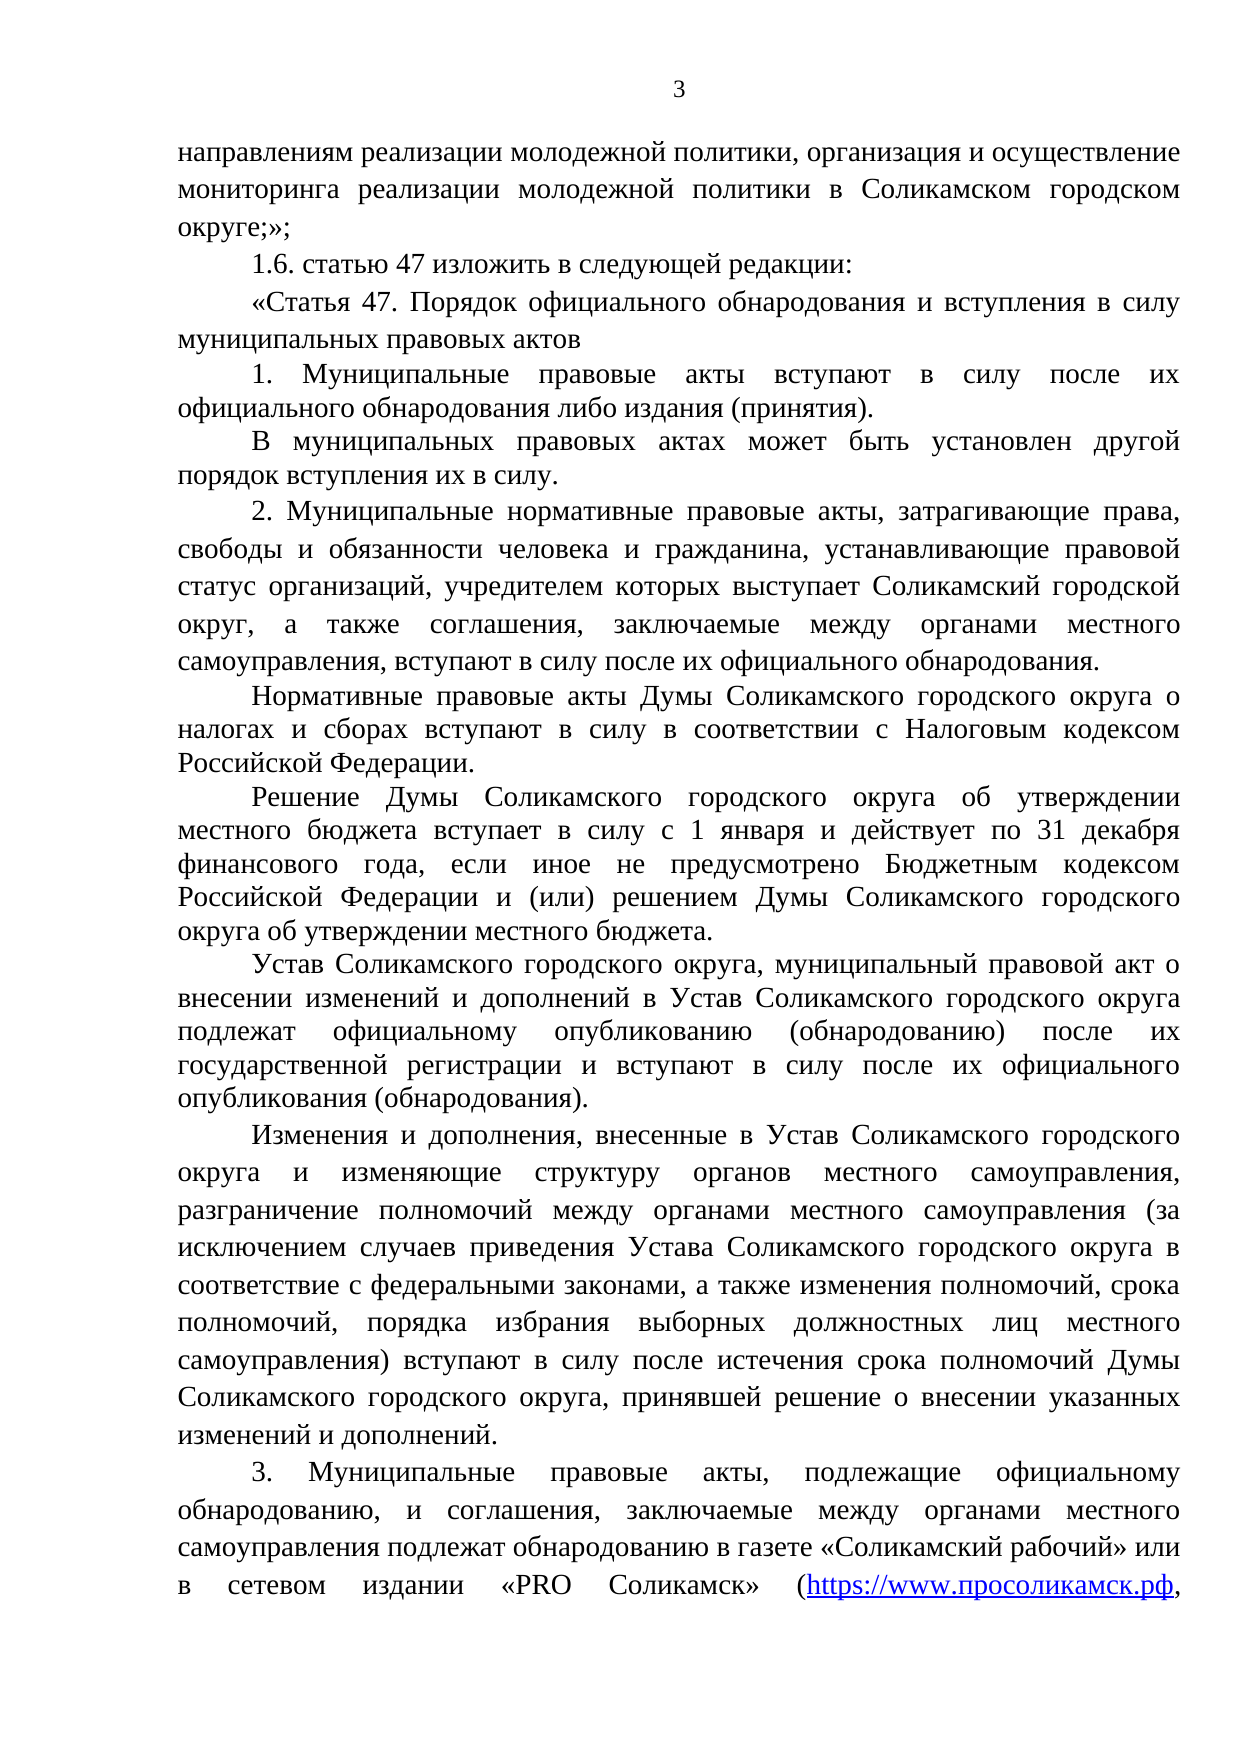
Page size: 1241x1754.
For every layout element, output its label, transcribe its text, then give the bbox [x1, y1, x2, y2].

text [177, 131, 1181, 244]
text Устав Соликамского городского округа, муниципальный правовой акт о внесении изменений и дополнений в Устав Соликамского городского округа подлежат официальному опубликованию (обнародованию) после их государственной регистрации и вступают в силу после их официального опубликования (обнародования). [177, 946, 1181, 1114]
text «Статья 47. Порядок официального обнародования и вступления в силу муниципальных правовых актов [177, 281, 1181, 356]
text Изменения и дополнения, внесенные в Устав Соликамского городского округа и изменяющие структуру органов местного самоуправления, разграничение полномочий между органами местного самоуправления (за исключением случаев приведения Устава Соликамского городского округа в соответствие с федеральными законами, а также изменения полномочий, срока полномочий, порядка избрания выборных должностных лиц местного самоуправления) вступают в силу после истечения срока полномочий Думы Соликамского городского округа, принявшей решение о внесении указанных изменений и дополнений. [177, 1114, 1181, 1452]
text Нормативные правовые акты Думы Соликамского городского округа о налогах и сборах вступают в силу в соответствии с Налоговым кодексом Российской Федерации. [177, 678, 1181, 779]
text В муниципальных правовых актах может быть установлен другой порядок вступления их в силу. [177, 423, 1181, 491]
text 1. Муниципальные правовые акты вступают в силу после их официального обнародования либо издания (принятия). [177, 356, 1181, 423]
text 2. Муниципальные нормативные правовые акты, затрагивающие права, свободы и обязанности человека и гражданина, устанавливающие правовой статус организаций, учредителем которых выступает Соликамский городской округ, а также соглашения, заключаемые между органами местного самоуправления, вступают в силу после их официального обнародования. [177, 491, 1181, 678]
text 1.6. статью 47 изложить в следующей редакции: [177, 244, 1181, 281]
text Решение Думы Соликамского городского округа об утверждении местного бюджета вступает в силу с 1 января и действует по 31 декабря финансового года, если иное не предусмотрено Бюджетным кодексом Российской Федерации и (или) решением Думы Соликамского городского округа об утверждении местного бюджета. [177, 779, 1181, 946]
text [177, 1452, 1181, 1602]
